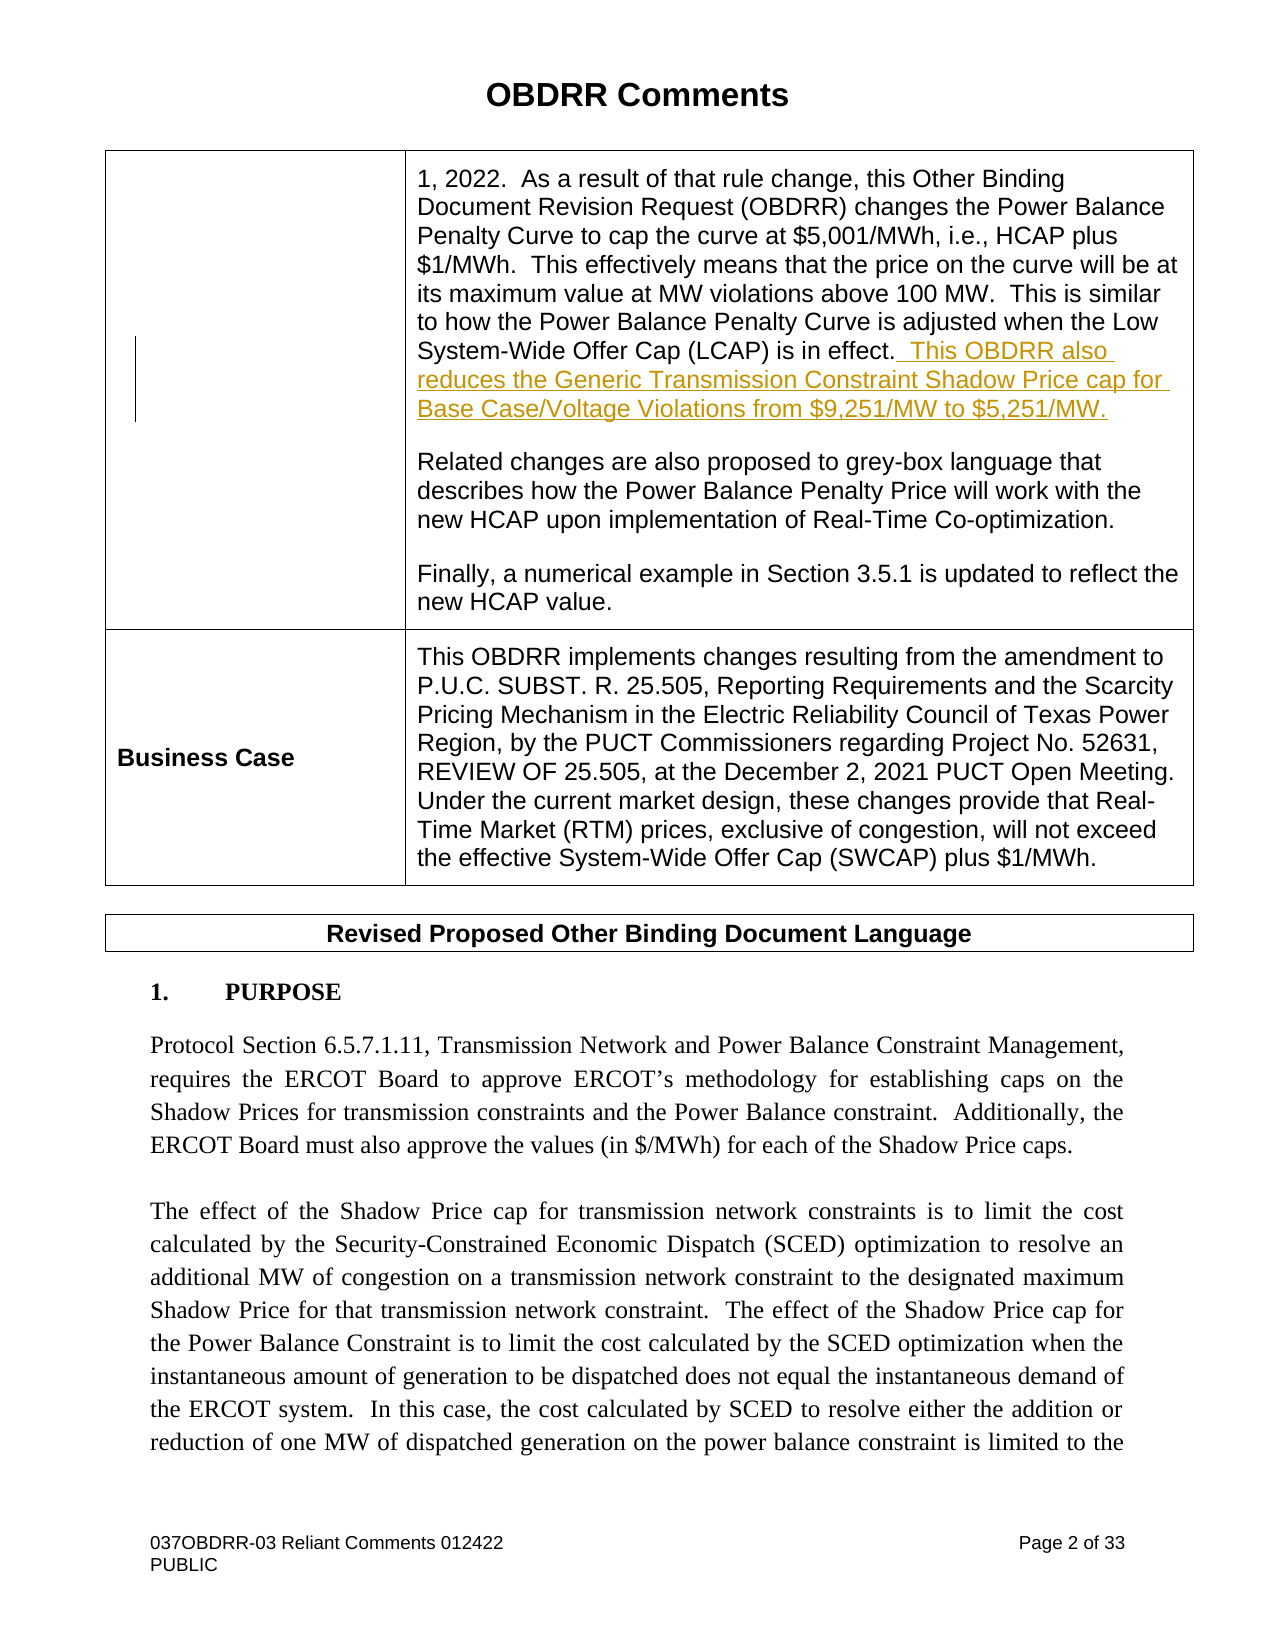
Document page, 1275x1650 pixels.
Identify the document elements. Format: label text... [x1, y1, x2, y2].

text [150, 1196, 1125, 1456]
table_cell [106, 151, 405, 628]
table_header Revised Proposed Other Binding Document Language [106, 915, 1193, 951]
table_cell This OBDRR implements changes resulting from the amendment to P.U.C. SUBST. R. 25.505, Reporting Requirements and the Scarcity Pricing Mechanism in the Electric Reliability Council of Texas Power Region, by the PUCT Commissioners regarding Project No. 52631, REVIEW OF 25.505, at the December 2, 2021 PUCT Open Meeting. Under the current market design, these changes provide that Real-Time Market (RTM) prices, exclusive of congestion, will not exceed the effective System-Wide Offer Cap (SWCAP) plus $1/MWh. [406, 630, 1193, 884]
table_cell Business Case [106, 630, 405, 884]
text Protocol Section 6.5.7.1.11, Transmission Network and Power Balance Constraint Management, requires the ERCOT Board to approve ERCOT’s methodology for establishing caps on the Shadow Prices for transmission constraints and the Power Balance constraint. Additionally, the ERCOT Board must also approve the values (in $/MWh) for each of the Shadow Price caps. [150, 1031, 1125, 1158]
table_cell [406, 151, 1193, 628]
text 1. Purpose [150, 977, 1125, 1006]
